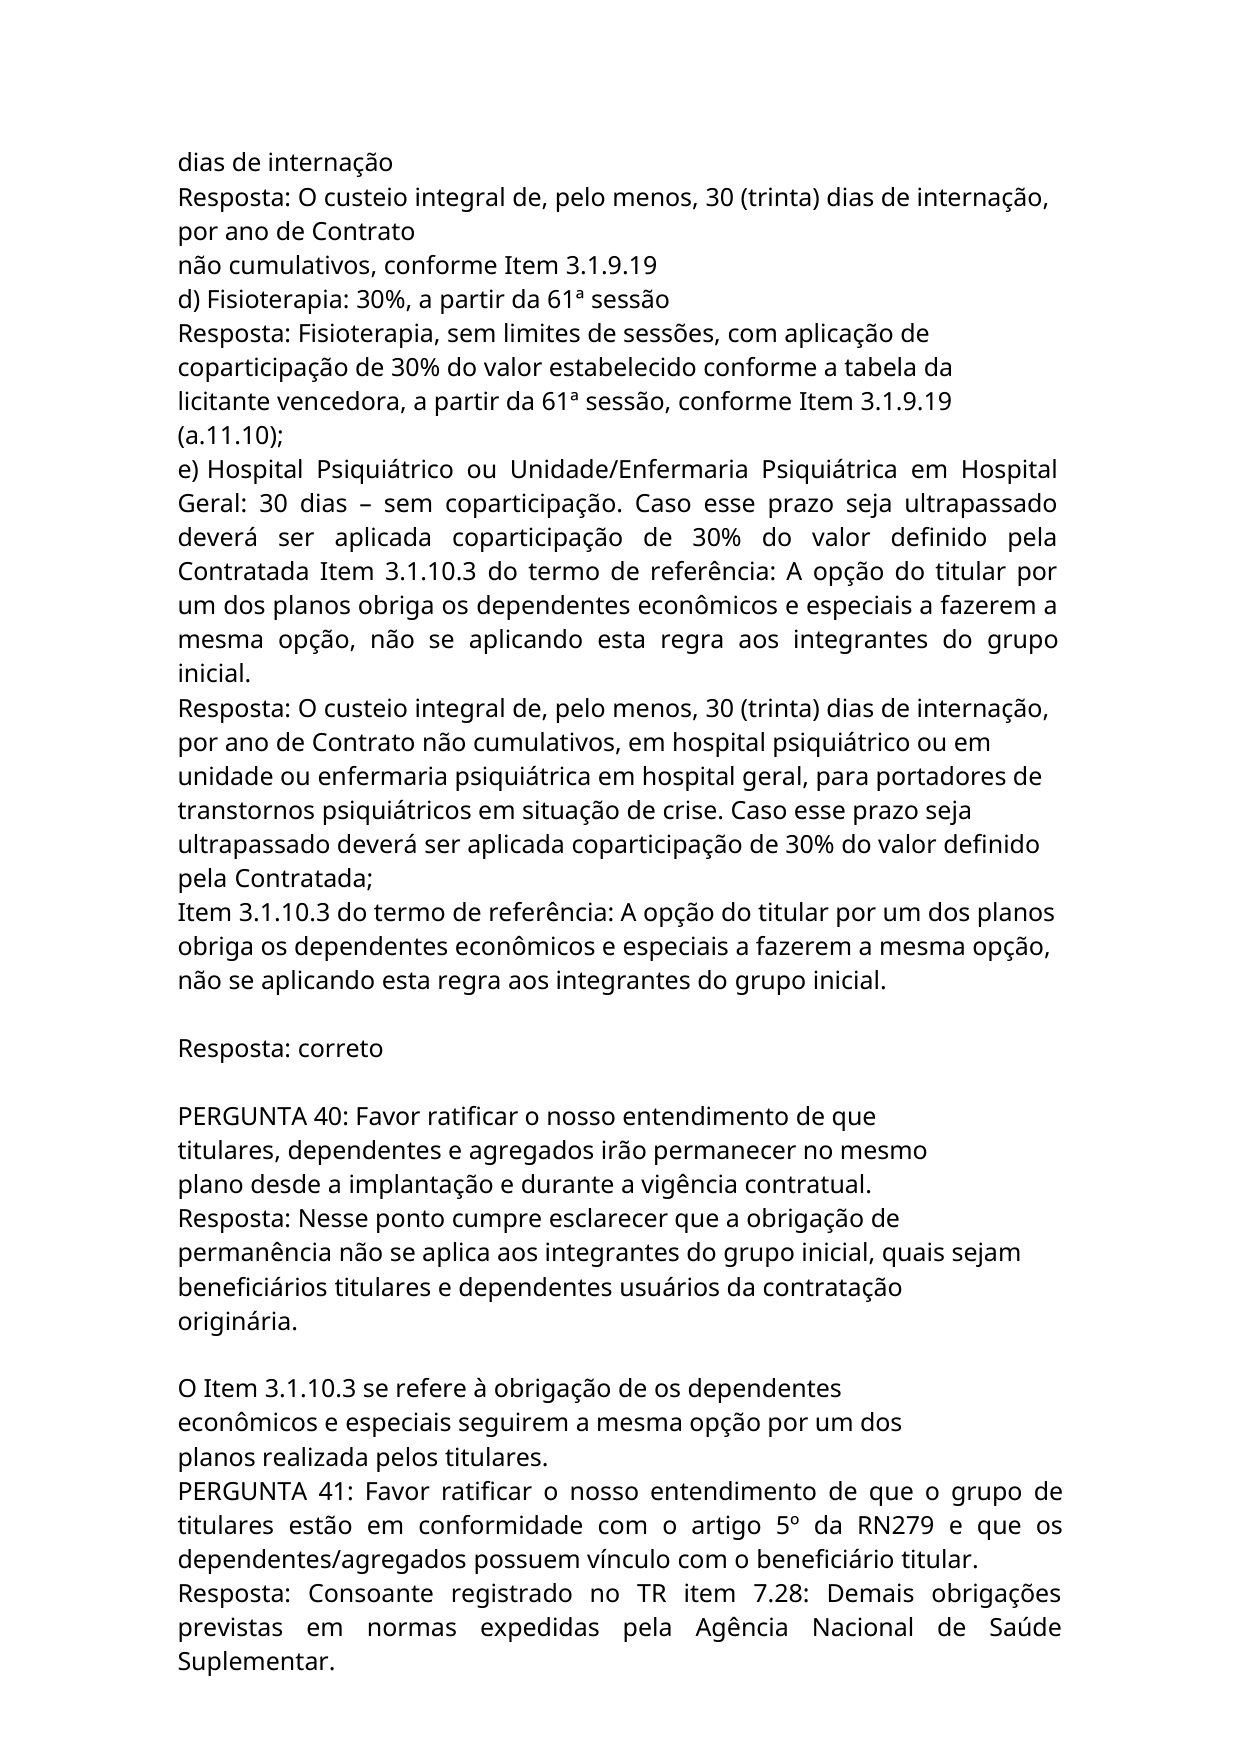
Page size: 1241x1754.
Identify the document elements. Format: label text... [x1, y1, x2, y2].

text Resposta: Nesse ponto cumpre esclarecer que a obrigação de permanência não se aplica aos integrantes do grupo inicial, quais sejam beneficiários titulares e dependentes usuários da contratação originária. [177, 1201, 1024, 1337]
text não cumulativos, conforme Item 3.1.9.19 [177, 247, 1076, 281]
text Resposta: Consoante registrado no TR item 7.28: Demais obrigações previstas em normas expedidas pela Agência Nacional de Saúde Suplementar. [177, 1575, 1062, 1678]
text Resposta: Fisioterapia, sem limites de sessões, com aplicação de coparticipação de 30% do valor estabelecido conforme a tabela da licitante vencedora, a partir da 61ª sessão, conforme Item 3.1.9.19 (a.11.10); [177, 316, 1009, 452]
text Resposta: correto [177, 1031, 1076, 1065]
list Hospital Psiquiátrico ou Unidade/Enfermaria Psiquiátrica em Hospital Geral: 30 dias – sem coparticipação. Caso esse prazo seja ultrapassado deverá ser aplicada coparticipação de 30% do valor definido pela Contratada Item 3.1.10.3 do termo de referência: A opção do titular por um dos planos obriga os dependentes econômicos e especiais a fazerem a mesma opção, não se aplicando esta regra aos integrantes do grupo inicial. [177, 452, 1058, 690]
text O Item 3.1.10.3 se refere à obrigação de os dependentes econômicos e especiais seguirem a mesma opção por um dos planos realizada pelos titulares. [177, 1371, 975, 1473]
text Resposta: O custeio integral de, pelo menos, 30 (trinta) dias de internação, por ano de Contrato não cumulativos, em hospital psiquiátrico ou em unidade ou enfermaria psiquiátrica em hospital geral, para portadores de transtornos psiquiátricos em situação de crise. Caso esse prazo seja ultrapassado deverá ser aplicada coparticipação de 30% do valor definido pela Contratada; [177, 690, 1052, 894]
text dias de internação [177, 145, 1076, 179]
text Item 3.1.10.3 do termo de referência: A opção do titular por um dos planos obriga os dependentes econômicos e especiais a fazerem a mesma opção, não se aplicando esta regra aos integrantes do grupo inicial. [177, 894, 1064, 997]
text PERGUNTA 41: Favor ratificar o nosso entendimento de que o grupo de titulares estão em conformidade com o artigo 5º da RN279 e que os dependentes/agregados possuem vínculo com o beneficiário titular. [177, 1473, 1063, 1575]
text Resposta: O custeio integral de, pelo menos, 30 (trinta) dias de internação, por ano de Contrato [177, 179, 1076, 247]
list Fisioterapia: 30%, a partir da 61ª sessão [177, 281, 1076, 315]
text PERGUNTA 40: Favor ratificar o nosso entendimento de que titulares, dependentes e agregados irão permanecer no mesmo plano desde a implantação e durante a vigência contratual. [177, 1099, 957, 1201]
